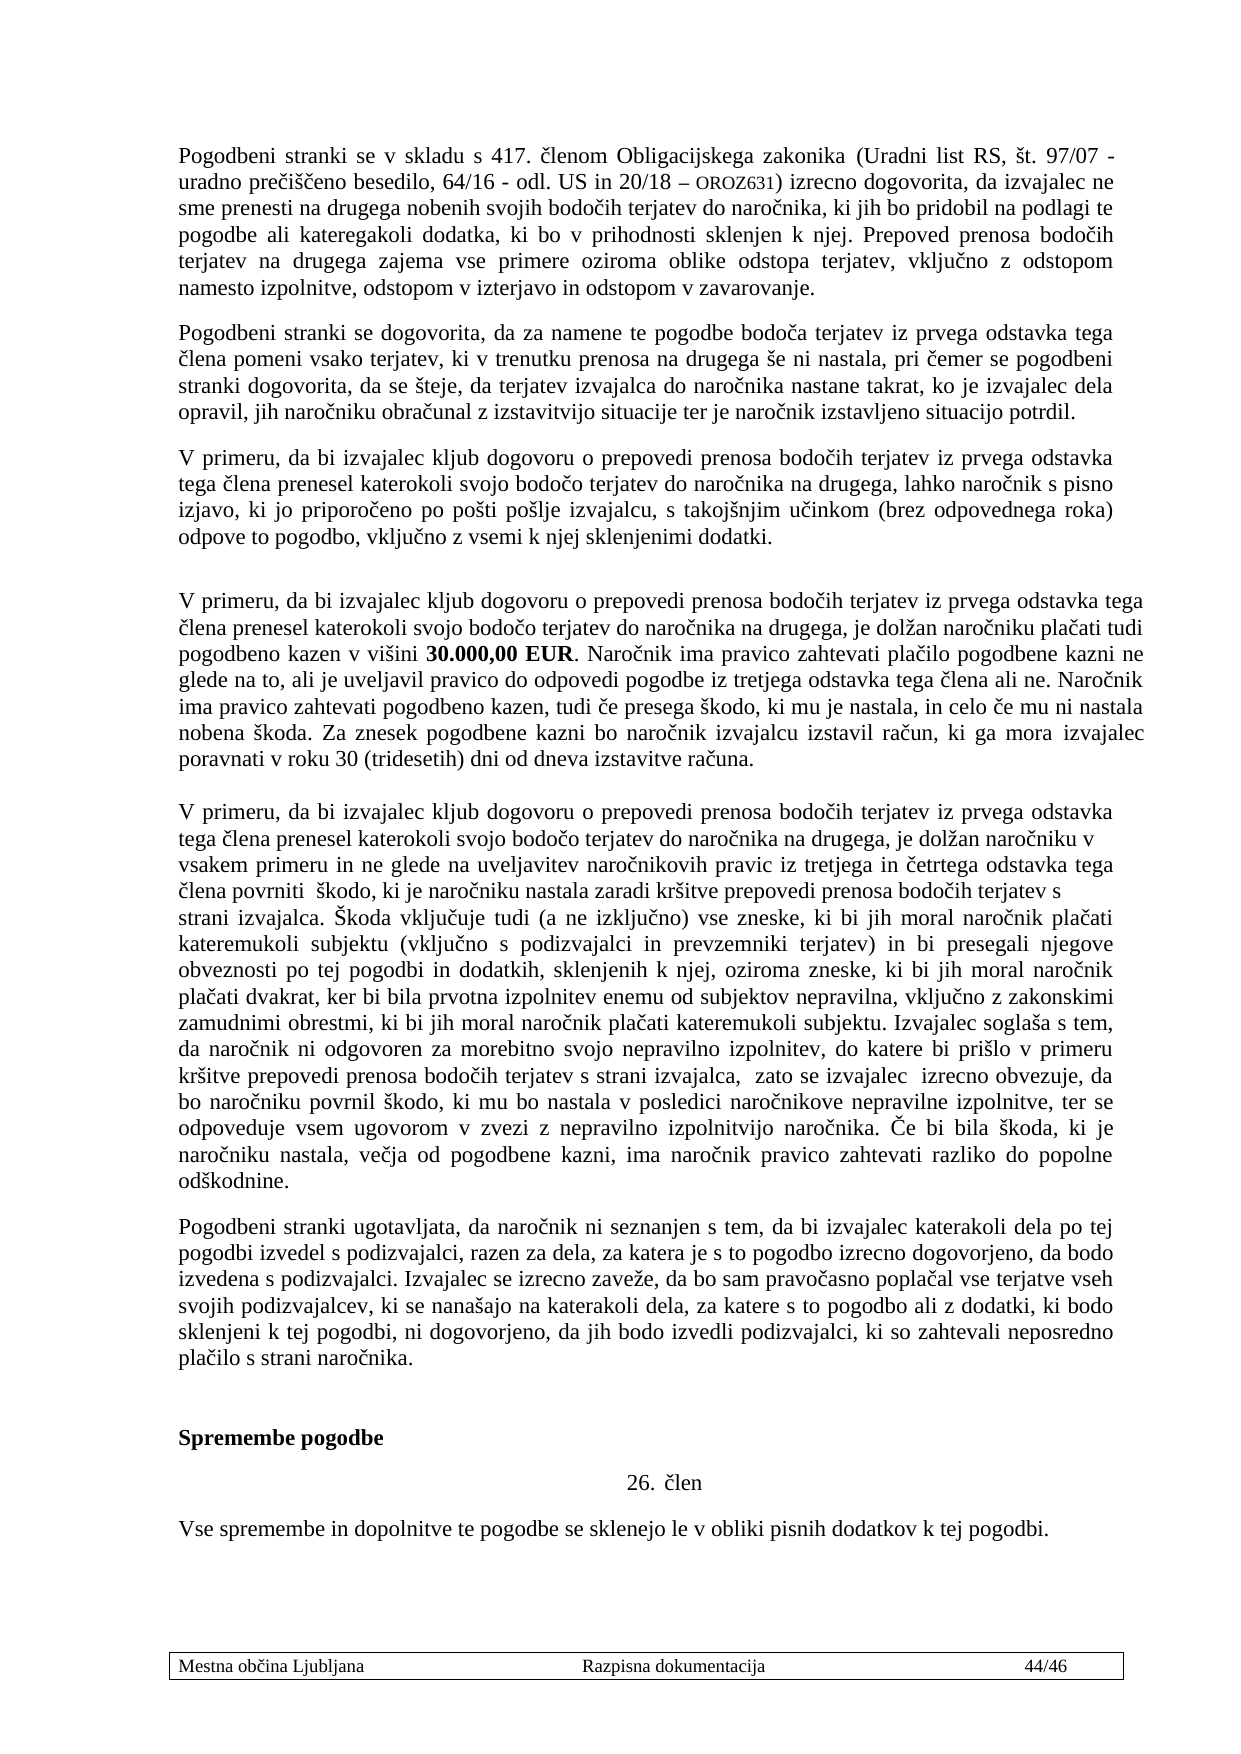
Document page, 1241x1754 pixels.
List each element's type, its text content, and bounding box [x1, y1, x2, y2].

text V primeru, da bi izvajalec kljub dogovoru o prepovedi prenosa bodočih terjatev iz prvega odstavka tega člena prenesel katerokoli svojo bodočo terjatev do naročnika na drugega, lahko naročnik s pisno izjavo, ki jo priporočeno po pošti pošlje izvajalcu, s takojšnjim učinkom (brez odpovednega roka) odpove to pogodbo, vključno z vsemi k njej sklenjenimi dodatki. [178, 444, 1115, 549]
text Pogodbeni stranki se v skladu s 417. členom Obligacijskega zakonika (Uradni list RS, št. 97/07 - uradno prečiščeno besedilo, 64/16 - odl. US in 20/18 – OROZ631) izrecno dogovorita, da izvajalec ne sme prenesti na drugega nobenih svojih bodočih terjatev do naročnika, ki jih bo pridobil na podlagi te pogodbe ali kateregakoli dodatka, ki bo v prihodnosti sklenjen k njej. Prepoved prenosa bodočih terjatev na drugega zajema vse primere oziroma oblike odstopa terjatev, vključno z odstopom namesto izpolnitve, odstopom v izterjavo in odstopom v zavarovanje. [178, 142, 1115, 300]
text Pogodbeni stranki se dogovorita, da za namene te pogodbe bodoča terjatev iz prvega odstavka tega člena pomeni vsako terjatev, ki v trenutku prenosa na drugega še ni nastala, pri čemer se pogodbeni stranki dogovorita, da se šteje, da terjatev izvajalca do naročnika nastane takrat, ko je izvajalec dela opravil, jih naročniku obračunal z izstavitvijo situacije ter je naročnik izstavljeno situacijo potrdil. [178, 319, 1115, 424]
text vsakem primeru in ne glede na uveljavitev naročnikovih pravic iz tretjega in četrtega odstavka tega člena povrniti škodo, ki je naročniku nastala zaradi kršitve prepovedi prenosa bodočih terjatev s [178, 851, 1115, 904]
text Spremembe pogodbe [178, 1423, 1145, 1450]
text V primeru, da bi izvajalec kljub dogovoru o prepovedi prenosa bodočih terjatev iz prvega odstavka tega člena prenesel katerokoli svojo bodočo terjatev do naročnika na drugega, je dolžan naročniku v [178, 798, 1115, 851]
text strani izvajalca. Škoda vključuje tudi (a ne izključno) vse zneske, ki bi jih moral naročnik plačati kateremukoli subjektu (vključno s podizvajalci in prevzemniki terjatev) in bi presegali njegove obveznosti po tej pogodbi in dodatkih, sklenjenih k njej, oziroma zneske, ki bi jih moral naročnik plačati dvakrat, ker bi bila prvotna izpolnitev enemu od subjektov nepravilna, vključno z zakonskimi zamudnimi obrestmi, ki bi jih moral naročnik plačati kateremukoli subjektu. Izvajalec soglaša s tem, da naročnik ni odgovoren za morebitno svojo nepravilno izpolnitev, do katere bi prišlo v primeru kršitve prepovedi prenosa bodočih terjatev s strani izvajalca, zato se izvajalec izrecno obvezuje, da bo naročniku povrnil škodo, ki mu bo nastala v posledici naročnikove nepravilne izpolnitve, ter se odpoveduje vsem ugovorom v zvezi z nepravilno izpolnitvijo naročnika. Če bi bila škoda, ki je naročniku nastala, večja od pogodbene kazni, ima naročnik pravico zahtevati razliko do popolne odškodnine. [178, 904, 1115, 1193]
text Vse spremembe in dopolnitve te pogodbe se sklenejo le v obliki pisnih dodatkov k tej pogodbi. [178, 1514, 1145, 1541]
list člen [627, 1469, 1145, 1495]
text V primeru, da bi izvajalec kljub dogovoru o prepovedi prenosa bodočih terjatev iz prvega odstavka tega člena prenesel katerokoli svojo bodočo terjatev do naročnika na drugega, je dolžan naročniku plačati tudi pogodbeno kazen v višini 30.000,00 EUR. Naročnik ima pravico zahtevati plačilo pogodbene kazni ne glede na to, ali je uveljavil pravico do odpovedi pogodbe iz tretjega odstavka tega člena ali ne. Naročnik ima pravico zahtevati pogodbeno kazen, tudi če presega škodo, ki mu je nastala, in celo če mu ni nastala nobena škoda. Za znesek pogodbene kazni bo naročnik izvajalcu izstavil račun, ki ga mora izvajalec poravnati v roku 30 (tridesetih) dni od dneva izstavitve računa. [178, 587, 1144, 772]
text Pogodbeni stranki ugotavljata, da naročnik ni seznanjen s tem, da bi izvajalec katerakoli dela po tej pogodbi izvedel s podizvajalci, razen za dela, za katera je s to pogodbo izrecno dogovorjeno, da bodo izvedena s podizvajalci. Izvajalec se izrecno zaveže, da bo sam pravočasno poplačal vse terjatve vseh svojih podizvajalcev, ki se nanašajo na katerakoli dela, za katere s to pogodbo ali z dodatki, ki bodo sklenjeni k tej pogodbi, ni dogovorjeno, da jih bodo izvedli podizvajalci, ki so zahtevali neposredno plačilo s strani naročnika. [178, 1213, 1115, 1371]
